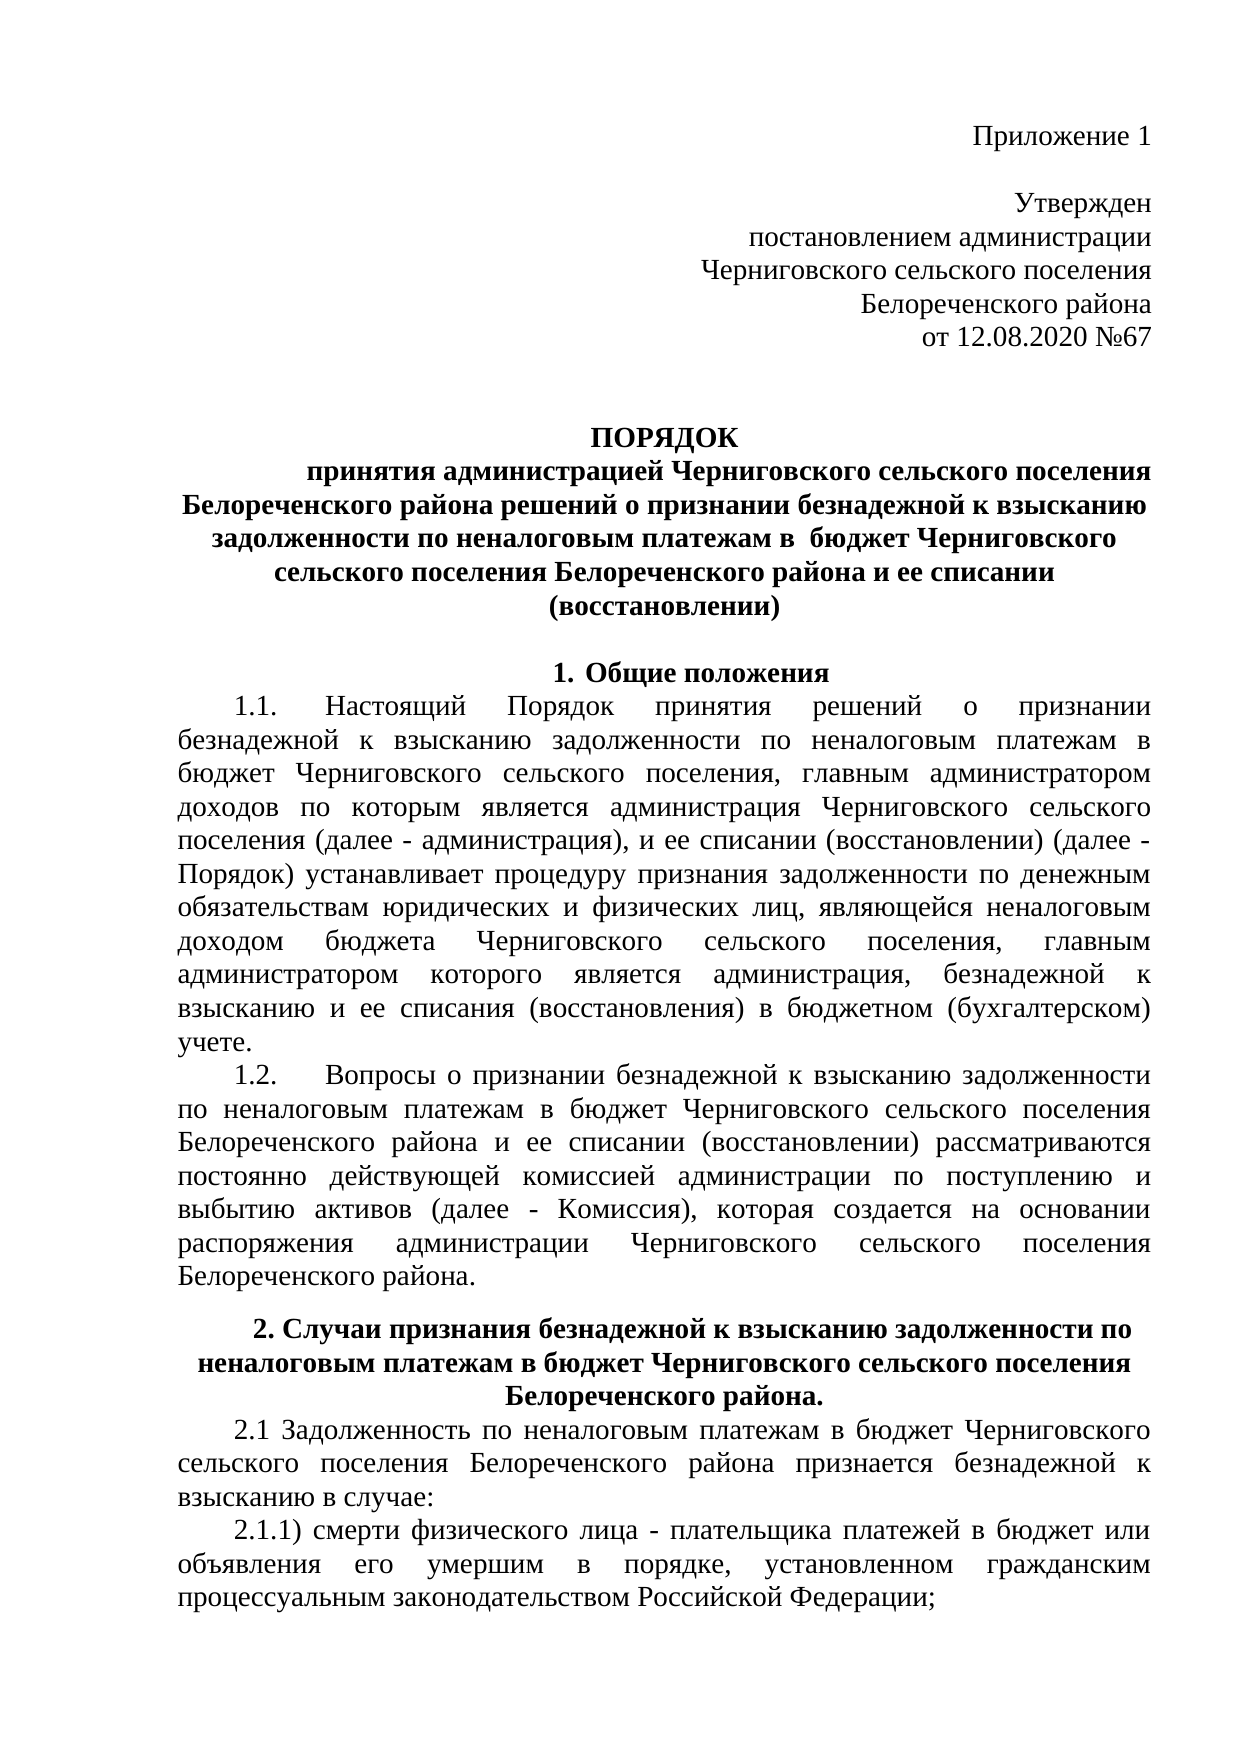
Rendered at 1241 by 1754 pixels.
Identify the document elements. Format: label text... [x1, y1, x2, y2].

text Белореченского района решений о признании безнадежной к взысканию задолженности по неналоговым платежам в бюджет Черниговского сельского поселения Белореченского района и ее списании (восстановлении) [177, 487, 1152, 621]
text от 12.08.2020 №67 [177, 319, 1152, 353]
text Приложение 1 [177, 118, 1152, 152]
title ПОРЯДОК [177, 420, 1152, 453]
text Черниговского сельского поселения [177, 252, 1152, 286]
text 1.2. Вопросы о признании безнадежной к взысканию задолженности по неналоговым платежам в бюджет Черниговского сельского поселения Белореченского района и ее списании (восстановлении) рассматриваются постоянно действующей комиссией администрации по поступлению и выбытию активов (далее - Комиссия), которая создается на основании распоряжения администрации Черниговского сельского поселения Белореченского района. [177, 1057, 1152, 1292]
list Общие положения [552, 655, 1152, 688]
text Белореченского района [177, 286, 1152, 319]
text постановлением администрации [177, 219, 1152, 252]
text Утвержден [177, 185, 1152, 219]
text 2. Случаи признания безнадежной к взысканию задолженности по неналоговым платежам в бюджет Черниговского сельского поселения Белореченского района. [177, 1311, 1152, 1412]
text 1.1. Настоящий Порядок принятия решений о признании безнадежной к взысканию задолженности по неналоговым платежам в бюджет Черниговского сельского поселения, главным администратором доходов по которым является администрация Черниговского сельского поселения (далее - администрация), и ее списании (восстановлении) (далее - Порядок) устанавливает процедуру признания задолженности по денежным обязательствам юридических и физических лиц, являющейся неналоговым доходом бюджета Черниговского сельского поселения, главным администратором которого является администрация, безнадежной к взысканию и ее списания (восстановления) в бюджетном (бухгалтерском) учете. [177, 688, 1152, 1057]
text 2.1 Задолженность по неналоговым платежам в бюджет Черниговского сельского поселения Белореченского района признается безнадежной к взысканию в случае: [177, 1412, 1152, 1512]
text принятия администрацией Черниговского сельского поселения [177, 453, 1152, 487]
text 2.1.1) смерти физического лица - плательщика платежей в бюджет или объявления его умершим в порядке, установленном гражданским процессуальным законодательством Российской Федерации; [177, 1512, 1152, 1613]
